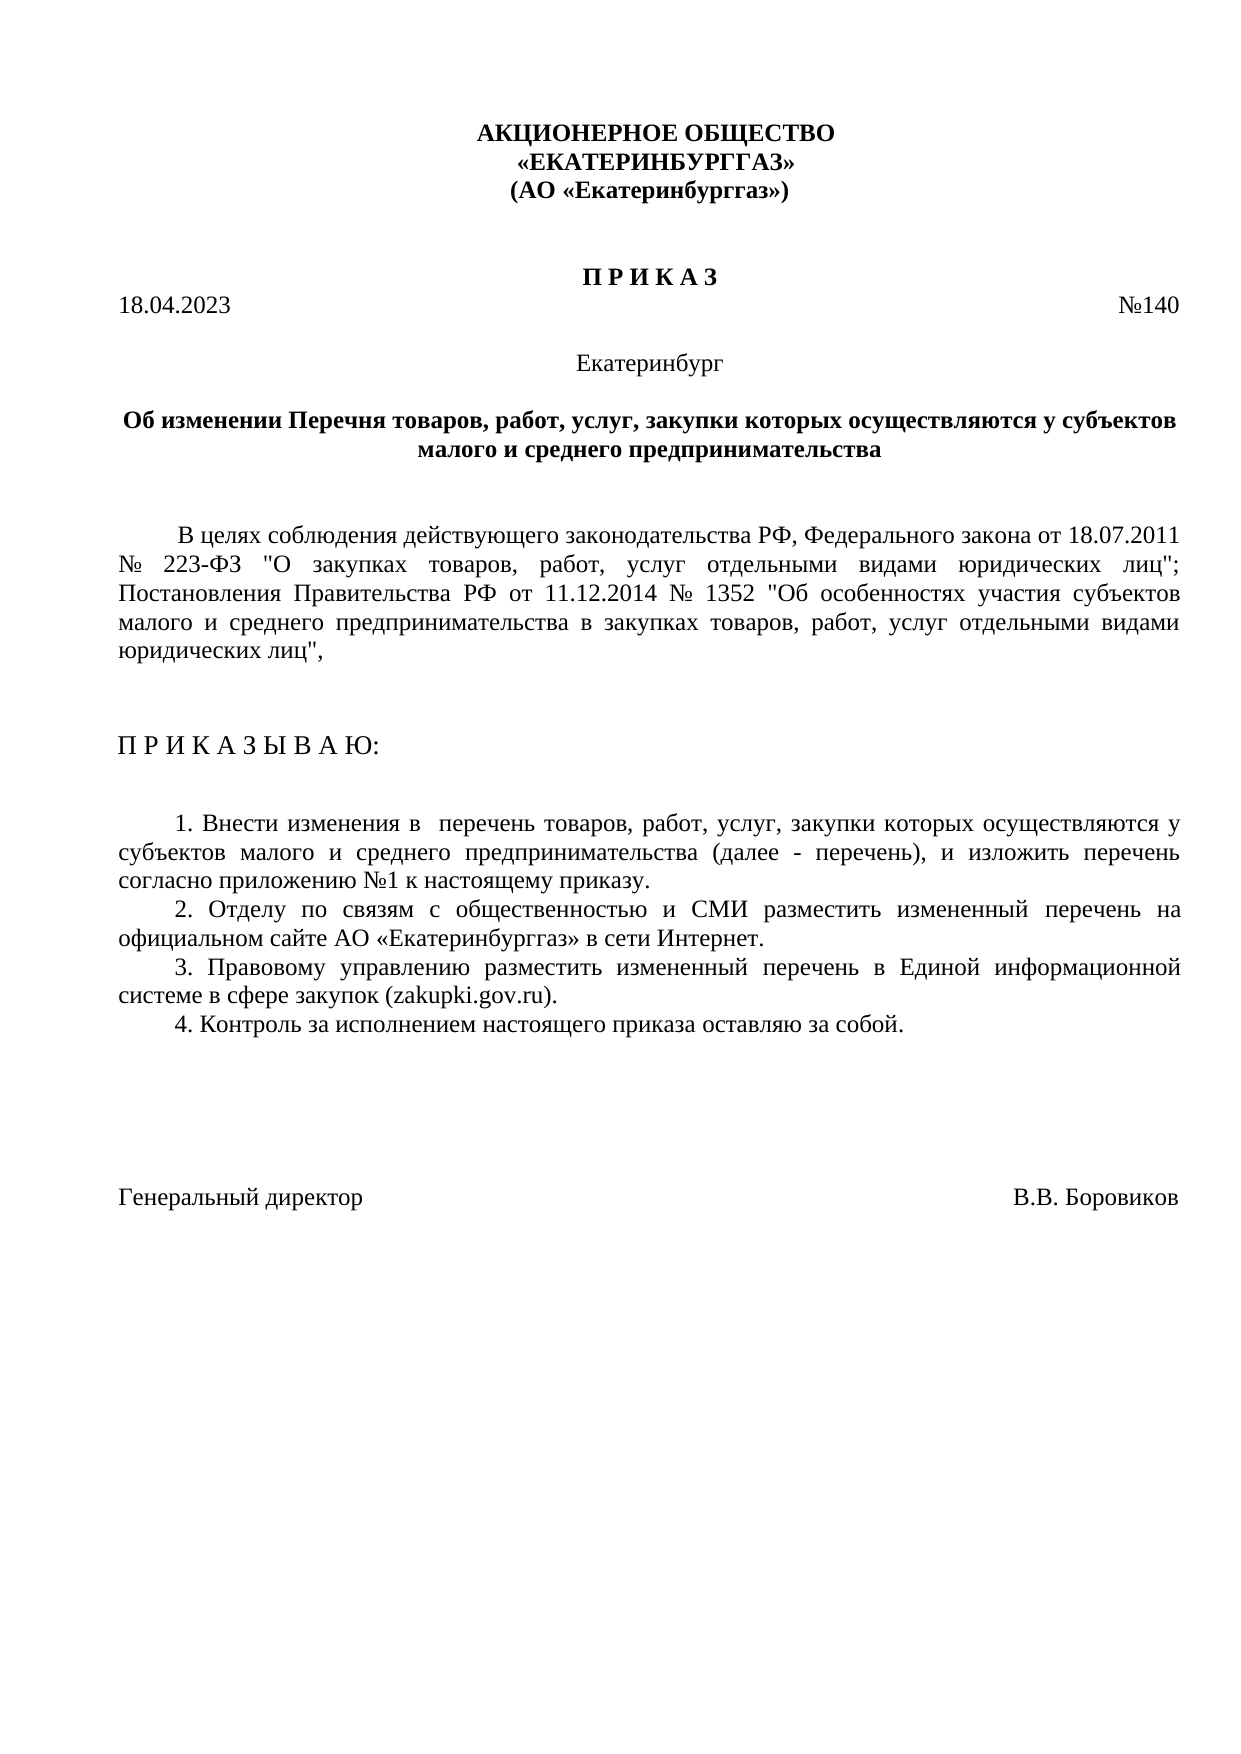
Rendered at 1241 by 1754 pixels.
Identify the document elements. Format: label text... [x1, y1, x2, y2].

text Об изменении Перечня товаров, работ, услуг, закупки которых осуществляются у субъектов малого и среднего предпринимательства [118, 406, 1181, 463]
text В целях соблюдения действующего законодательства РФ, Федерального закона от 18.07.2011 № 223-ФЗ "О закупках товаров, работ, услуг отдельными видами юридических лиц"; Постановления Правительства РФ от 11.12.2014 № 1352 "Об особенностях участия субъектов малого и среднего предпринимательства в закупках товаров, работ, услуг отдельными видами юридических лиц", [118, 521, 1181, 664]
text 1. Внести изменения в перечень товаров, работ, услуг, закупки которых осуществляются у субъектов малого и среднего предпринимательства (далее - перечень), и изложить перечень согласно приложению №1 к настоящему приказу. [118, 808, 1181, 894]
text 4. Контроль за исполнением настоящего приказа оставляю за собой. [118, 1009, 1181, 1038]
text Екатеринбург [118, 348, 1181, 377]
subtitle 18.04.2023 №140 [118, 291, 1181, 319]
text (АО «Екатеринбурггаз») [118, 176, 1181, 204]
text 3. Правовому управлению разместить измененный перечень в Единой информационной системе в сфере закупок (zakupki.gov.ru). [118, 952, 1181, 1009]
text «ЕКАТЕРИНБУРГГАЗ» [118, 147, 1181, 176]
text АКЦИОНЕРНОЕ ОБЩЕСТВО [118, 118, 1181, 147]
subtitle П Р И К А З [118, 262, 1181, 291]
text 2. Отделу по связям с общественностью и СМИ разместить измененный перечень на официальном сайте АО «Екатеринбурггаз» в сети Интернет. [118, 894, 1181, 952]
text Генеральный директор В.В. Боровиков [118, 1182, 1181, 1211]
